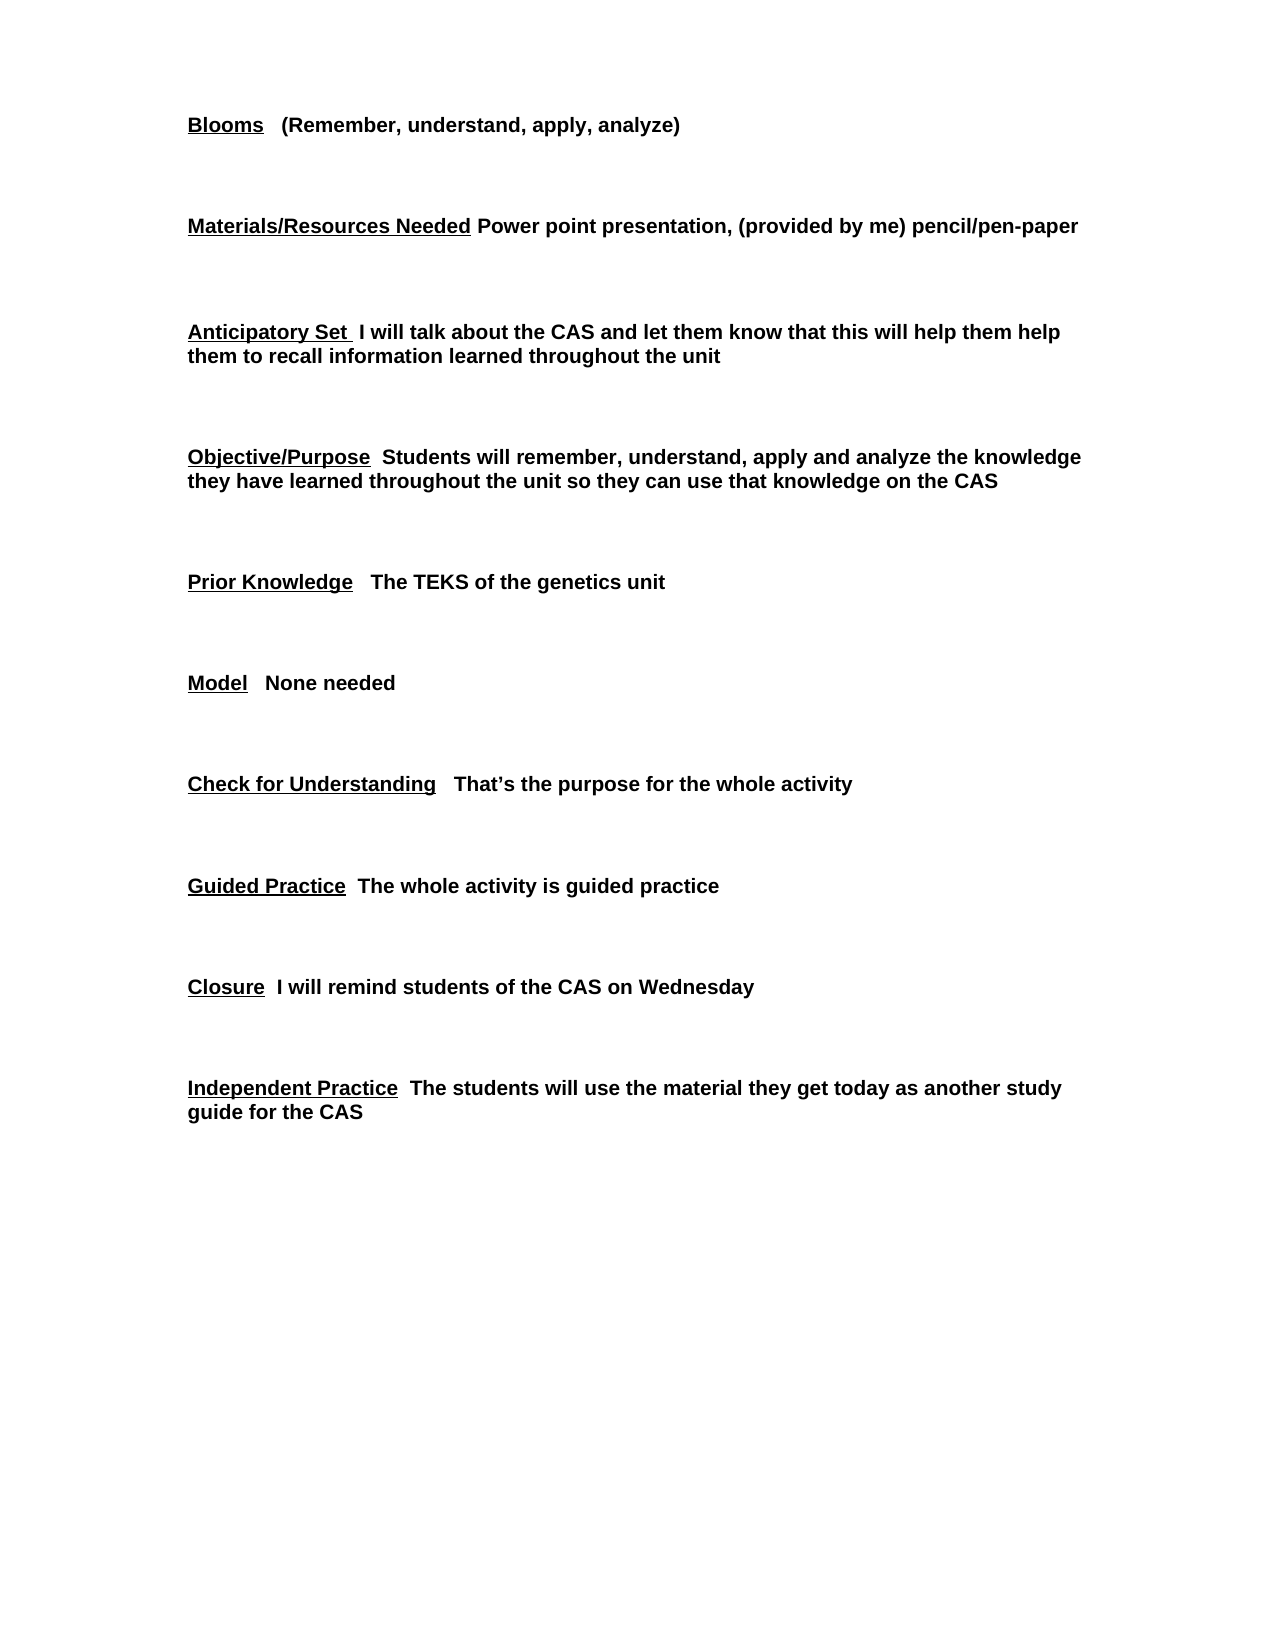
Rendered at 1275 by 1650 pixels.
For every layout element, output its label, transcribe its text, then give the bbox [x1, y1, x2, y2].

text Guided Practice The whole activity is guided practice [187, 873, 1087, 945]
text Prior Knowledge The TEKS of the genetics unit [187, 570, 1087, 642]
text Anticipatory Set I will talk about the CAS and let them know that this will help them help them to recall information learned throughout the unit [187, 320, 1087, 368]
text Model None needed [187, 671, 1087, 743]
text Objective/Purpose Students will remember, understand, apply and analyze the knowledge they have learned throughout the unit so they can use that knowledge on the CAS [187, 397, 1087, 541]
text Closure I will remind students of the CAS on Wednesday [187, 974, 1087, 1047]
text Check for Understanding That’s the purpose for the whole activity [187, 772, 1087, 844]
text Independent Practice The students will use the material they get today as another study guide for the CAS [187, 1076, 1087, 1124]
text Materials/Resources Needed Power point presentation, (provided by me) pencil/pen-paper [187, 214, 1087, 238]
text Blooms (Remember, understand, apply, analyze) [187, 112, 1087, 184]
